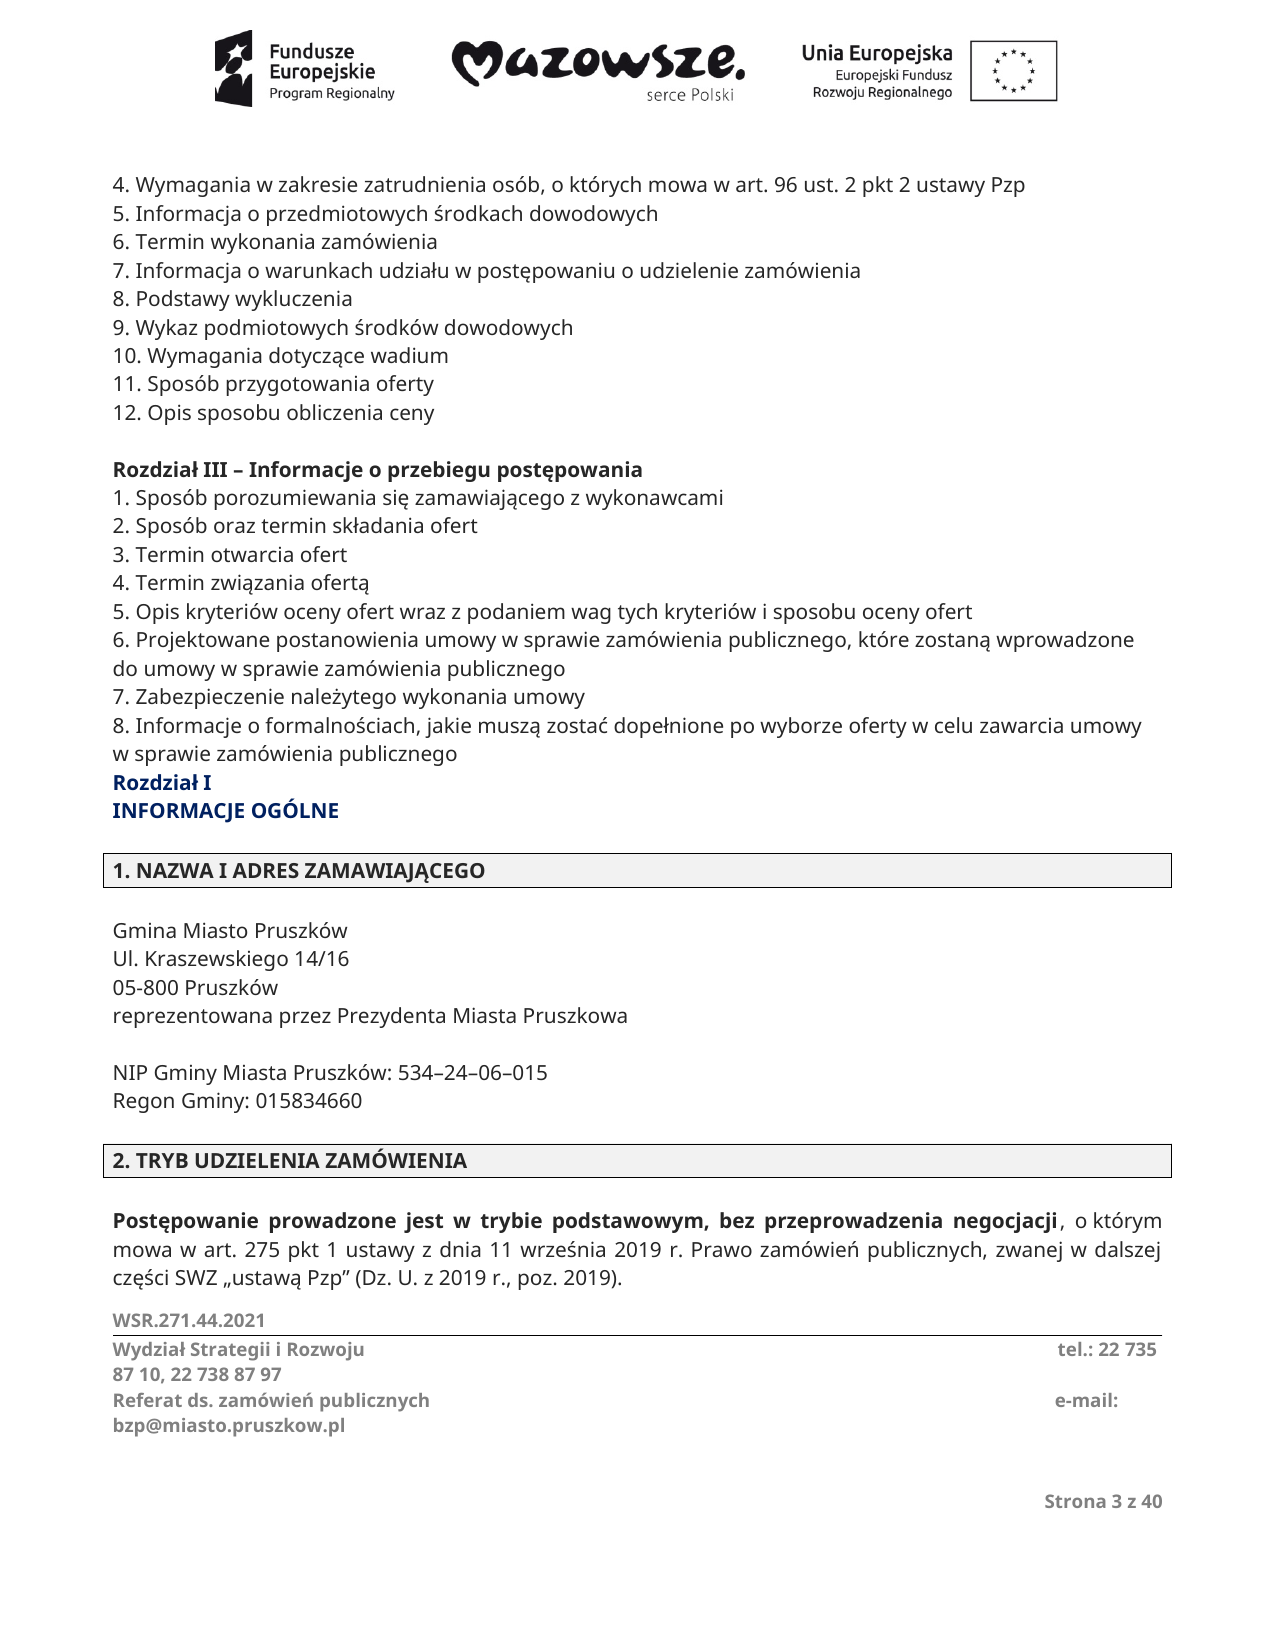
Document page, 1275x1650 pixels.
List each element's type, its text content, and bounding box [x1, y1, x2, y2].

text 10. Wymagania dotyczące wadium [112, 341, 1162, 369]
text Gmina Miasto Pruszków [112, 916, 1162, 944]
text 11. Sposób przygotowania oferty [112, 369, 1162, 398]
text 05-800 Pruszków [112, 973, 1162, 1001]
text 9. Wykaz podmiotowych środków dowodowych [112, 313, 1162, 341]
picture [215, 30, 1060, 107]
text Rozdział I [112, 768, 1162, 796]
text NIP Gminy Miasta Pruszków: 534–24–06–015 [112, 1058, 1162, 1087]
text INFORMACJE OGÓLNE [112, 796, 1162, 824]
text 2. TRYB UDZIELENIA ZAMÓWIENIA [104, 1145, 1171, 1177]
text 7. Informacja o warunkach udziału w postępowaniu o udzielenie zamówienia [112, 256, 1162, 284]
text 8. Podstawy wykluczenia [112, 284, 1162, 313]
text reprezentowana przez Prezydenta Miasta Pruszkowa [112, 1001, 1162, 1030]
text Rozdział III – Informacje o przebiegu postępowania [112, 455, 1162, 483]
text 2. Sposób oraz termin składania ofert [112, 512, 1162, 540]
text 1. Sposób porozumiewania się zamawiającego z wykonawcami [112, 483, 1162, 512]
text 7. Zabezpieczenie należytego wykonania umowy [112, 682, 1162, 711]
text 4. Wymagania w zakresie zatrudnienia osób, o których mowa w art. 96 ust. 2 pkt 2 ustawy Pzp [112, 170, 1162, 199]
text 4. Termin związania ofertą [112, 568, 1162, 597]
text Postępowanie prowadzone jest w trybie podstawowym, bez przeprowadzenia negocjacji, o którym mowa w art. 275 pkt 1 ustawy z dnia 11 września 2019 r. Prawo zamówień publicznych, zwanej w dalszej części SWZ „ustawą Pzp” (Dz. U. z 2019 r., poz. 2019). [112, 1207, 1162, 1292]
text 12. Opis sposobu obliczenia ceny [112, 398, 1162, 426]
text 5. Informacja o przedmiotowych środkach dowodowych [112, 199, 1162, 227]
text 5. Opis kryteriów oceny ofert wraz z podaniem wag tych kryteriów i sposobu oceny ofert [112, 597, 1162, 625]
text Regon Gminy: 015834660 [112, 1087, 1162, 1115]
text 1. NAZWA I ADRES ZAMAWIAJĄCEGO [104, 854, 1171, 887]
text 8. Informacje o formalnościach, jakie muszą zostać dopełnione po wyborze oferty w celu zawarcia umowy w sprawie zamówienia publicznego [112, 711, 1162, 768]
text Ul. Kraszewskiego 14/16 [112, 944, 1162, 973]
text 3. Termin otwarcia ofert [112, 540, 1162, 568]
text 6. Projektowane postanowienia umowy w sprawie zamówienia publicznego, które zostaną wprowadzone do umowy w sprawie zamówienia publicznego [112, 625, 1162, 682]
text 6. Termin wykonania zamówienia [112, 227, 1162, 256]
